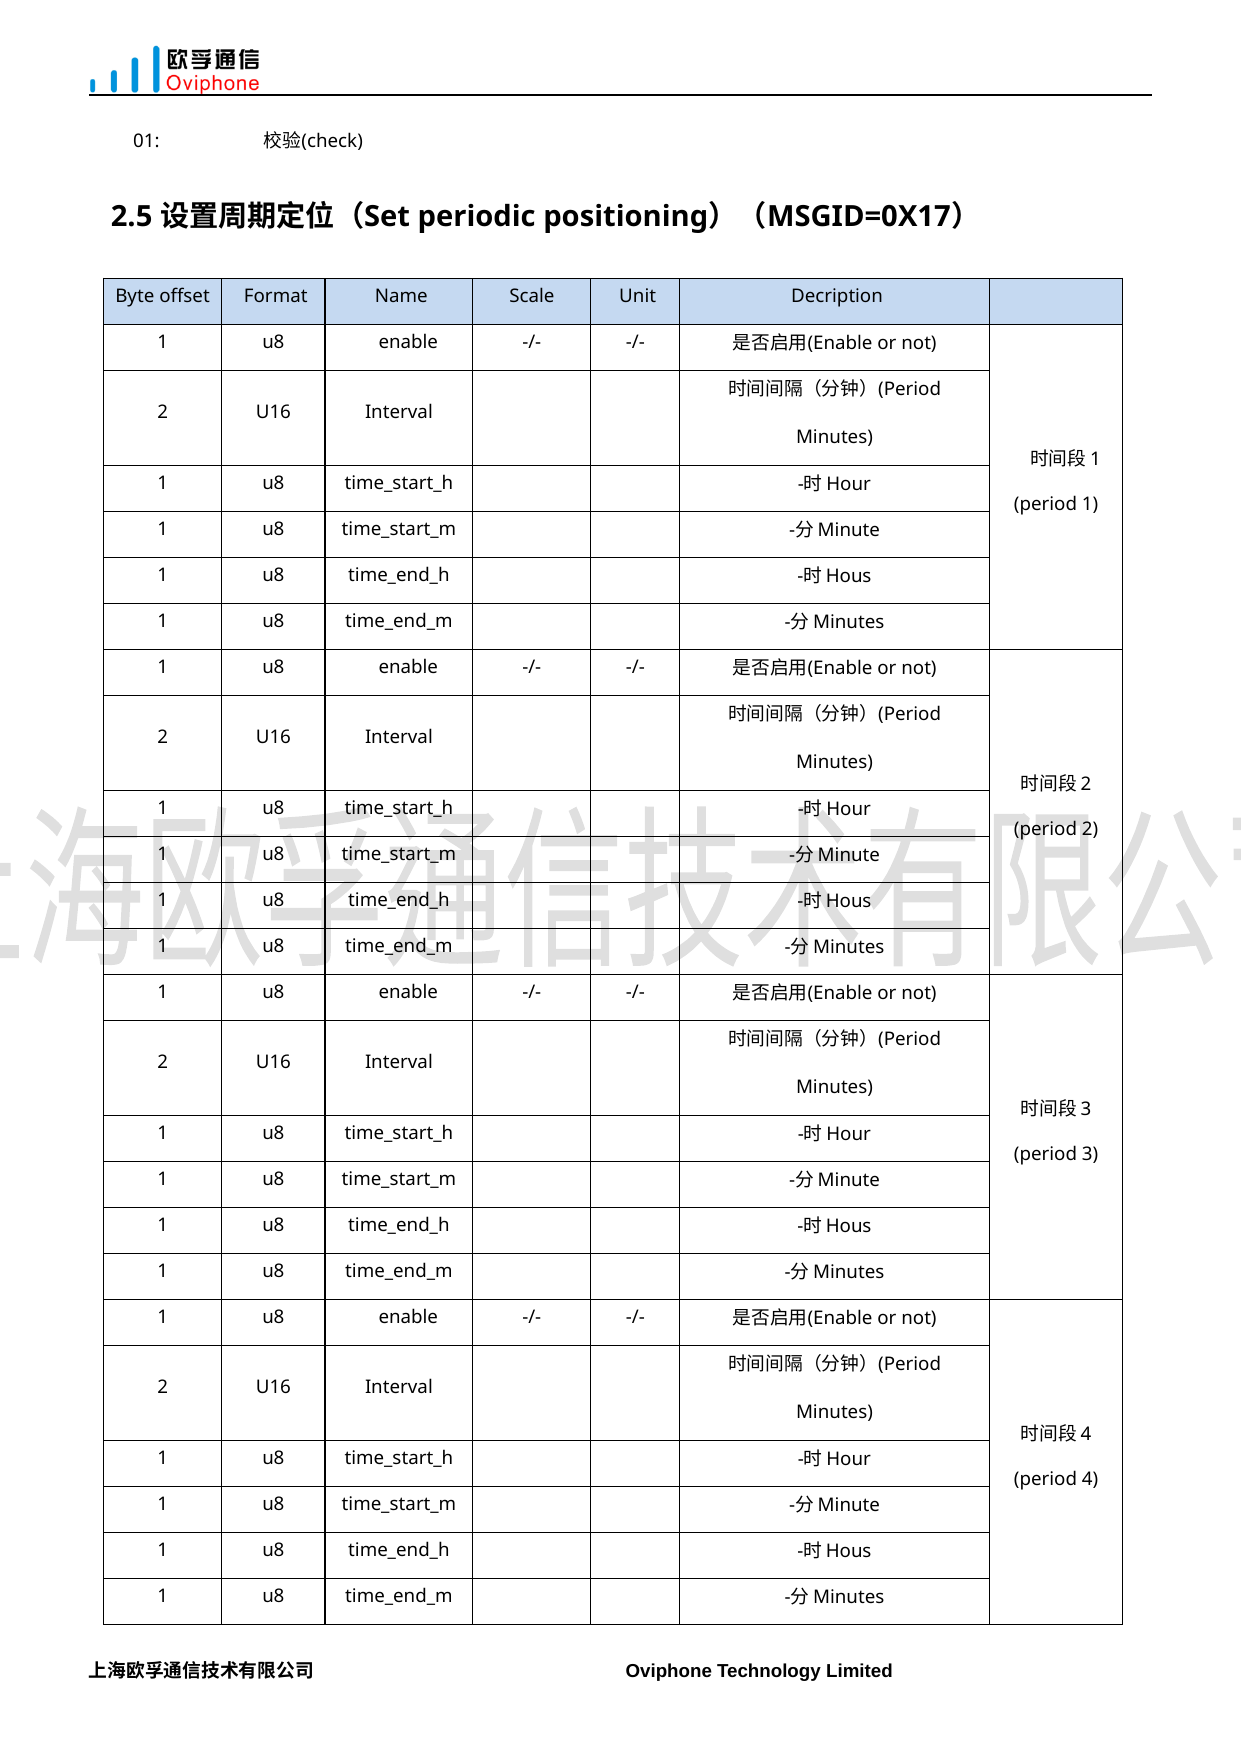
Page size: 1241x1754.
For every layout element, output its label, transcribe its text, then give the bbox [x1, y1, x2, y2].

table_cell 1 [104, 1162, 221, 1207]
table_cell -/- [591, 650, 679, 695]
table_cell 1 [104, 929, 221, 974]
table_cell time_start_h [326, 1441, 472, 1486]
table_cell 是否启用(Enable or not) [680, 325, 989, 370]
table_cell 2 [104, 1021, 221, 1114]
table_cell [473, 1021, 590, 1114]
table_cell time_start_m [326, 1487, 472, 1532]
table_cell 1 [104, 975, 221, 1020]
table_cell 时间段2 (period 2) [990, 650, 1122, 974]
table_cell time_start_m [326, 512, 472, 557]
table_cell [591, 696, 679, 789]
table_cell -分Minutes [680, 929, 989, 974]
text 01: 校验(check) [133, 123, 1152, 156]
table_cell [473, 1533, 590, 1578]
table_cell [473, 1254, 590, 1299]
table_cell Interval [326, 1021, 472, 1114]
table_cell [591, 1579, 679, 1624]
table_cell [473, 929, 590, 974]
picture [88, 41, 265, 95]
table_cell [591, 791, 679, 836]
table_cell [473, 558, 590, 603]
table_cell 时间间隔（分钟）(Period Minutes) [680, 696, 989, 789]
table_cell [591, 837, 679, 882]
table_cell [591, 1254, 679, 1299]
table_cell time_end_h [326, 1533, 472, 1578]
table_cell 2 [104, 1346, 221, 1439]
table_cell -时Hour [680, 1116, 989, 1161]
table_cell -分Minute [680, 1162, 989, 1207]
table_cell enable [326, 1300, 472, 1345]
table_cell 1 [104, 1208, 221, 1253]
table_cell -/- [473, 1300, 590, 1345]
table_cell 1 [104, 650, 221, 695]
table_cell -分Minute [680, 1487, 989, 1532]
table_cell [591, 1533, 679, 1578]
table_cell time_end_h [326, 1208, 472, 1253]
table_cell time_end_h [326, 883, 472, 928]
table_cell [591, 604, 679, 649]
table_cell -时Hous [680, 883, 989, 928]
table_cell Interval [326, 371, 472, 464]
table_cell 1 [104, 1533, 221, 1578]
table_cell [473, 1346, 590, 1439]
table_cell u8 [222, 650, 324, 695]
table_cell [473, 696, 590, 789]
table_cell [591, 929, 679, 974]
table_cell -/- [473, 650, 590, 695]
table_header Format [222, 279, 324, 324]
table_cell u8 [222, 929, 324, 974]
table_cell [473, 1208, 590, 1253]
table_cell 1 [104, 512, 221, 557]
table_header Scale [473, 279, 590, 324]
table_cell U16 [222, 1021, 324, 1114]
table_cell 时间段3 (period 3) [990, 975, 1122, 1299]
table_cell 1 [104, 1487, 221, 1532]
table_cell -时Hous [680, 1533, 989, 1578]
table_cell time_end_h [326, 558, 472, 603]
table_cell time_end_m [326, 604, 472, 649]
table_cell u8 [222, 791, 324, 836]
table_cell [591, 1208, 679, 1253]
table_cell [591, 883, 679, 928]
table_cell [591, 1162, 679, 1207]
table_cell -分Minutes [680, 1579, 989, 1624]
table_cell -/- [473, 975, 590, 1020]
table_cell [473, 837, 590, 882]
table_cell [591, 1441, 679, 1486]
table_header Byte offset [104, 279, 221, 324]
table_cell [473, 1487, 590, 1532]
table_cell Interval [326, 1346, 472, 1439]
table_cell U16 [222, 696, 324, 789]
table_cell 1 [104, 466, 221, 511]
table_cell 是否启用(Enable or not) [680, 1300, 989, 1345]
table_cell time_end_m [326, 929, 472, 974]
table_cell [473, 1579, 590, 1624]
table_cell 是否启用(Enable or not) [680, 650, 989, 695]
table_cell -时Hour [680, 1441, 989, 1486]
table_cell u8 [222, 883, 324, 928]
table_header [990, 279, 1122, 324]
table_cell Interval [326, 696, 472, 789]
table_cell [591, 1487, 679, 1532]
table_cell -分Minute [680, 837, 989, 882]
table_cell 1 [104, 325, 221, 370]
table_cell u8 [222, 466, 324, 511]
table_cell [473, 1116, 590, 1161]
table_cell enable [326, 650, 472, 695]
table_cell 1 [104, 1441, 221, 1486]
table_cell [591, 1021, 679, 1114]
table_cell u8 [222, 975, 324, 1020]
table_cell [473, 604, 590, 649]
table_cell [591, 512, 679, 557]
table_cell u8 [222, 1441, 324, 1486]
table_cell 时间间隔（分钟）(Period Minutes) [680, 371, 989, 464]
table_cell u8 [222, 325, 324, 370]
table_cell [591, 1346, 679, 1439]
table_cell time_start_m [326, 1162, 472, 1207]
table_cell u8 [222, 1533, 324, 1578]
table_cell 1 [104, 1116, 221, 1161]
table_cell 1 [104, 1579, 221, 1624]
table_cell [473, 371, 590, 464]
table_cell time_start_h [326, 791, 472, 836]
table_cell [591, 1116, 679, 1161]
table_cell -分Minute [680, 512, 989, 557]
table_cell u8 [222, 604, 324, 649]
table_header Decription [680, 279, 989, 324]
table_cell u8 [222, 837, 324, 882]
table_cell [591, 558, 679, 603]
table_cell 1 [104, 883, 221, 928]
table_cell [473, 1162, 590, 1207]
table_cell enable [326, 975, 472, 1020]
table_cell u8 [222, 512, 324, 557]
table_cell time_start_h [326, 1116, 472, 1161]
table_cell u8 [222, 1300, 324, 1345]
table_cell -时Hour [680, 791, 989, 836]
table_cell u8 [222, 1487, 324, 1532]
table_cell time_end_m [326, 1579, 472, 1624]
table_cell -分Minutes [680, 604, 989, 649]
table_cell enable [326, 325, 472, 370]
table_cell -/- [591, 325, 679, 370]
table_cell 是否启用(Enable or not) [680, 975, 989, 1020]
table_cell 1 [104, 604, 221, 649]
table_cell time_start_h [326, 466, 472, 511]
table_cell [473, 512, 590, 557]
table_cell 1 [104, 1300, 221, 1345]
table_cell 1 [104, 558, 221, 603]
table_cell u8 [222, 1254, 324, 1299]
table_cell -时Hous [680, 558, 989, 603]
table_cell -时Hous [680, 1208, 989, 1253]
table_cell u8 [222, 1116, 324, 1161]
table_header Unit [591, 279, 679, 324]
table_cell [473, 883, 590, 928]
table_cell 时间间隔（分钟）(Period Minutes) [680, 1021, 989, 1114]
table_cell 1 [104, 1254, 221, 1299]
table_cell U16 [222, 371, 324, 464]
table_cell 时间间隔（分钟）(Period Minutes) [680, 1346, 989, 1439]
table_cell u8 [222, 1162, 324, 1207]
table_cell -分Minutes [680, 1254, 989, 1299]
table_cell -/- [591, 1300, 679, 1345]
table_cell 1 [104, 791, 221, 836]
table_cell [473, 1441, 590, 1486]
subtitle 2.5 设置周期定位（Set periodic positioning）（MSGID=0X17） [111, 182, 1130, 247]
table_cell [591, 466, 679, 511]
table_cell 2 [104, 371, 221, 464]
table_cell U16 [222, 1346, 324, 1439]
table_cell 时间段4 (period 4) [990, 1300, 1122, 1624]
table_cell -时Hour [680, 466, 989, 511]
table_cell time_end_m [326, 1254, 472, 1299]
table_cell u8 [222, 1208, 324, 1253]
table_cell 1 [104, 837, 221, 882]
table_cell -/- [591, 975, 679, 1020]
table_cell u8 [222, 558, 324, 603]
table_cell 2 [104, 696, 221, 789]
table_cell [473, 466, 590, 511]
table_cell time_start_m [326, 837, 472, 882]
table_cell 时间段1 (period 1) [990, 325, 1122, 649]
table_header Name [326, 279, 472, 324]
table_cell u8 [222, 1579, 324, 1624]
table_cell [473, 791, 590, 836]
table_cell [591, 371, 679, 464]
table_cell -/- [473, 325, 590, 370]
